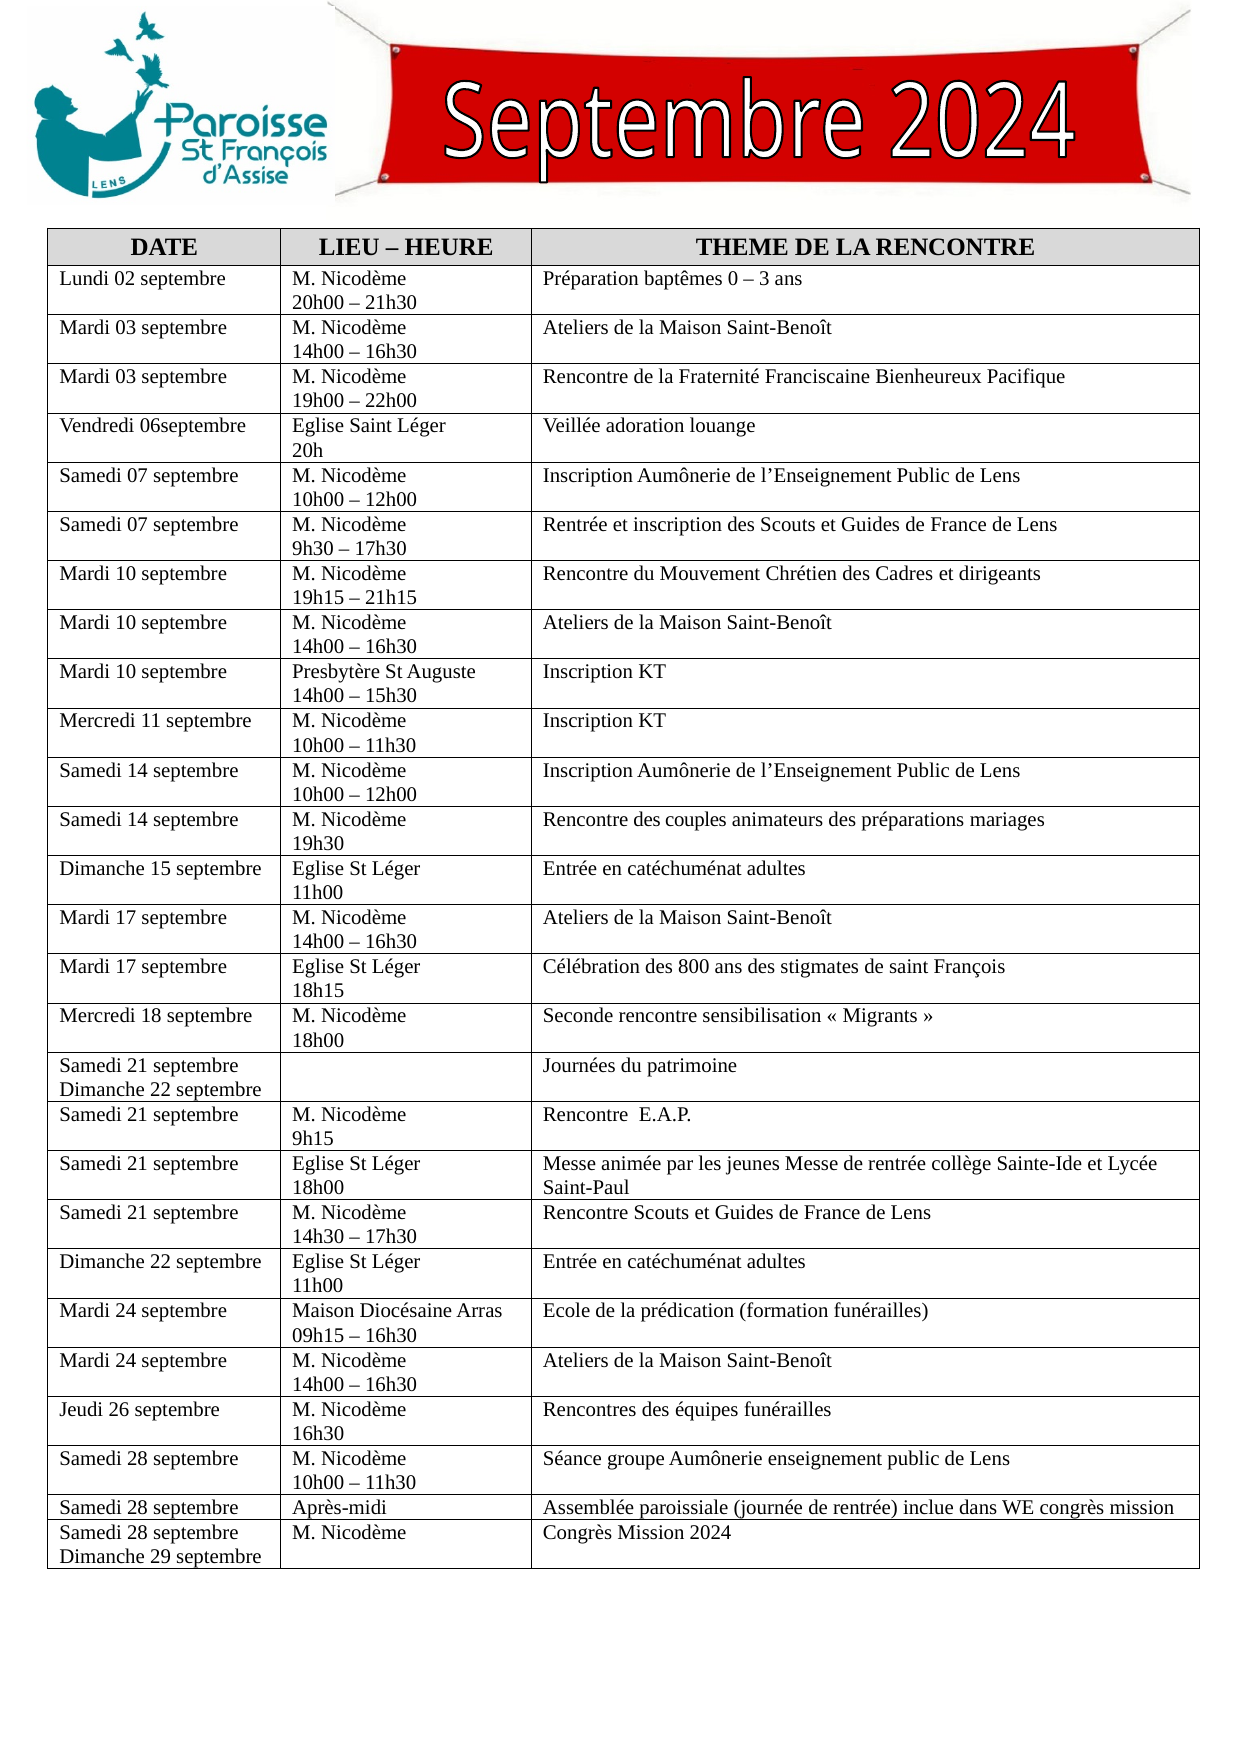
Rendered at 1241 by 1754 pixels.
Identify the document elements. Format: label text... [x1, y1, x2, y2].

table_cell Jeudi 26 septembre [48, 1397, 280, 1445]
table_cell Ecole de la prédication (formation funérailles) [532, 1299, 1199, 1347]
table_cell Journées du patrimoine [532, 1053, 1199, 1101]
table_header DATE [48, 229, 280, 265]
table_cell Eglise St Léger 18h00 [281, 1151, 531, 1199]
table_cell M. Nicodème 9h15 [281, 1102, 531, 1150]
table_header LIEU – HEURE [281, 229, 531, 265]
table_cell Inscription Aumônerie de l’Enseignement Public de Lens [532, 758, 1199, 806]
table_cell [281, 1053, 531, 1101]
table_cell Samedi 28 septembre [48, 1446, 280, 1494]
table_cell M. Nicodème 18h00 [281, 1004, 531, 1052]
table_cell Congrès Mission 2024 [532, 1520, 1199, 1568]
table_cell M. Nicodème 10h00 – 11h30 [281, 1446, 531, 1494]
table_cell Mardi 24 septembre [48, 1299, 280, 1347]
table_cell Entrée en catéchuménat adultes [532, 1249, 1199, 1297]
table_cell M. Nicodème 10h00 – 11h30 [281, 709, 531, 757]
table_cell Ateliers de la Maison Saint-Benoît [532, 1348, 1199, 1396]
table_cell Vendredi 06septembre [48, 414, 280, 462]
table_cell Mardi 10 septembre [48, 659, 280, 707]
table_cell Samedi 07 septembre [48, 463, 280, 511]
table_cell Messe animée par les jeunes Messe de rentrée collège Sainte-Ide et Lycée Saint-Paul [532, 1151, 1199, 1199]
table_cell Lundi 02 septembre [48, 266, 280, 314]
table_cell M. Nicodème 14h30 – 17h30 [281, 1200, 531, 1248]
table_cell M. Nicodème 9h30 – 17h30 [281, 512, 531, 560]
table_cell Inscription Aumônerie de l’Enseignement Public de Lens [532, 463, 1199, 511]
table_cell Ateliers de la Maison Saint-Benoît [532, 315, 1199, 363]
table_cell Mardi 03 septembre [48, 364, 280, 412]
table_cell Ateliers de la Maison Saint-Benoît [532, 610, 1199, 658]
table_cell M. Nicodème 19h30 [281, 807, 531, 855]
table_cell Eglise St Léger 18h15 [281, 954, 531, 1002]
table_cell M. Nicodème 16h30 [281, 1397, 531, 1445]
table_cell Assemblée paroissiale (journée de rentrée) inclue dans WE congrès mission [532, 1495, 1199, 1519]
table_cell Inscription KT [532, 659, 1199, 707]
table_cell Ateliers de la Maison Saint-Benoît [532, 905, 1199, 953]
table_cell Maison Diocésaine Arras 09h15 – 16h30 [281, 1299, 531, 1347]
table_cell Samedi 21 septembre Dimanche 22 septembre [48, 1053, 280, 1101]
table_cell Célébration des 800 ans des stigmates de saint François [532, 954, 1199, 1002]
table_cell Dimanche 15 septembre [48, 856, 280, 904]
table_cell Eglise St Léger 11h00 [281, 856, 531, 904]
table_cell Rencontre Scouts et Guides de France de Lens [532, 1200, 1199, 1248]
table_cell Samedi 14 septembre [48, 807, 280, 855]
table_cell Mardi 10 septembre [48, 610, 280, 658]
table_cell M. Nicodème 14h00 – 16h30 [281, 1348, 531, 1396]
table_cell Rencontre du Mouvement Chrétien des Cadres et dirigeants [532, 561, 1199, 609]
table_cell Dimanche 22 septembre [48, 1249, 280, 1297]
picture [26, 0, 1207, 220]
table_cell Rencontres des équipes funérailles [532, 1397, 1199, 1445]
table_cell Rencontre E.A.P. [532, 1102, 1199, 1150]
table_cell M. Nicodème 10h00 – 12h00 [281, 463, 531, 511]
table_cell M. Nicodème 20h00 – 21h30 [281, 266, 531, 314]
table_cell Mardi 17 septembre [48, 954, 280, 1002]
table_cell Samedi 28 septembre [48, 1495, 280, 1519]
table_cell M. Nicodème 14h00 – 16h30 [281, 610, 531, 658]
table_cell Eglise Saint Léger 20h [281, 414, 531, 462]
table_cell Samedi 07 septembre [48, 512, 280, 560]
table_cell M. Nicodème [281, 1520, 531, 1568]
table_cell Samedi 14 septembre [48, 758, 280, 806]
table_cell Mardi 17 septembre [48, 905, 280, 953]
table_cell Samedi 21 septembre [48, 1151, 280, 1199]
table_cell Seconde rencontre sensibilisation « Migrants » [532, 1004, 1199, 1052]
table_cell Mardi 10 septembre [48, 561, 280, 609]
table_cell Mercredi 18 septembre [48, 1004, 280, 1052]
table_cell Presbytère St Auguste 14h00 – 15h30 [281, 659, 531, 707]
table_cell M. Nicodème 19h15 – 21h15 [281, 561, 531, 609]
table_cell Rentrée et inscription des Scouts et Guides de France de Lens [532, 512, 1199, 560]
table_cell Rencontre de la Fraternité Franciscaine Bienheureux Pacifique [532, 364, 1199, 412]
table_cell Mardi 03 septembre [48, 315, 280, 363]
table_cell M. Nicodème 19h00 – 22h00 [281, 364, 531, 412]
table_cell Mardi 24 septembre [48, 1348, 280, 1396]
table_cell M. Nicodème 14h00 – 16h30 [281, 905, 531, 953]
table_cell Entrée en catéchuménat adultes [532, 856, 1199, 904]
table_cell Samedi 21 septembre [48, 1200, 280, 1248]
table_cell Après-midi [281, 1495, 531, 1519]
table_cell M. Nicodème 10h00 – 12h00 [281, 758, 531, 806]
table_header THEME DE LA RENCONTRE [532, 229, 1199, 265]
table_cell Eglise St Léger 11h00 [281, 1249, 531, 1297]
table_cell Inscription KT [532, 709, 1199, 757]
table_cell Veillée adoration louange [532, 414, 1199, 462]
table_cell Mercredi 11 septembre [48, 709, 280, 757]
table_cell Samedi 28 septembre Dimanche 29 septembre [48, 1520, 280, 1568]
table_cell M. Nicodème 14h00 – 16h30 [281, 315, 531, 363]
table_cell Préparation baptêmes 0 – 3 ans [532, 266, 1199, 314]
table_cell Samedi 21 septembre [48, 1102, 280, 1150]
table_cell Rencontre des couples animateurs des préparations mariages [532, 807, 1199, 855]
table_cell Séance groupe Aumônerie enseignement public de Lens [532, 1446, 1199, 1494]
